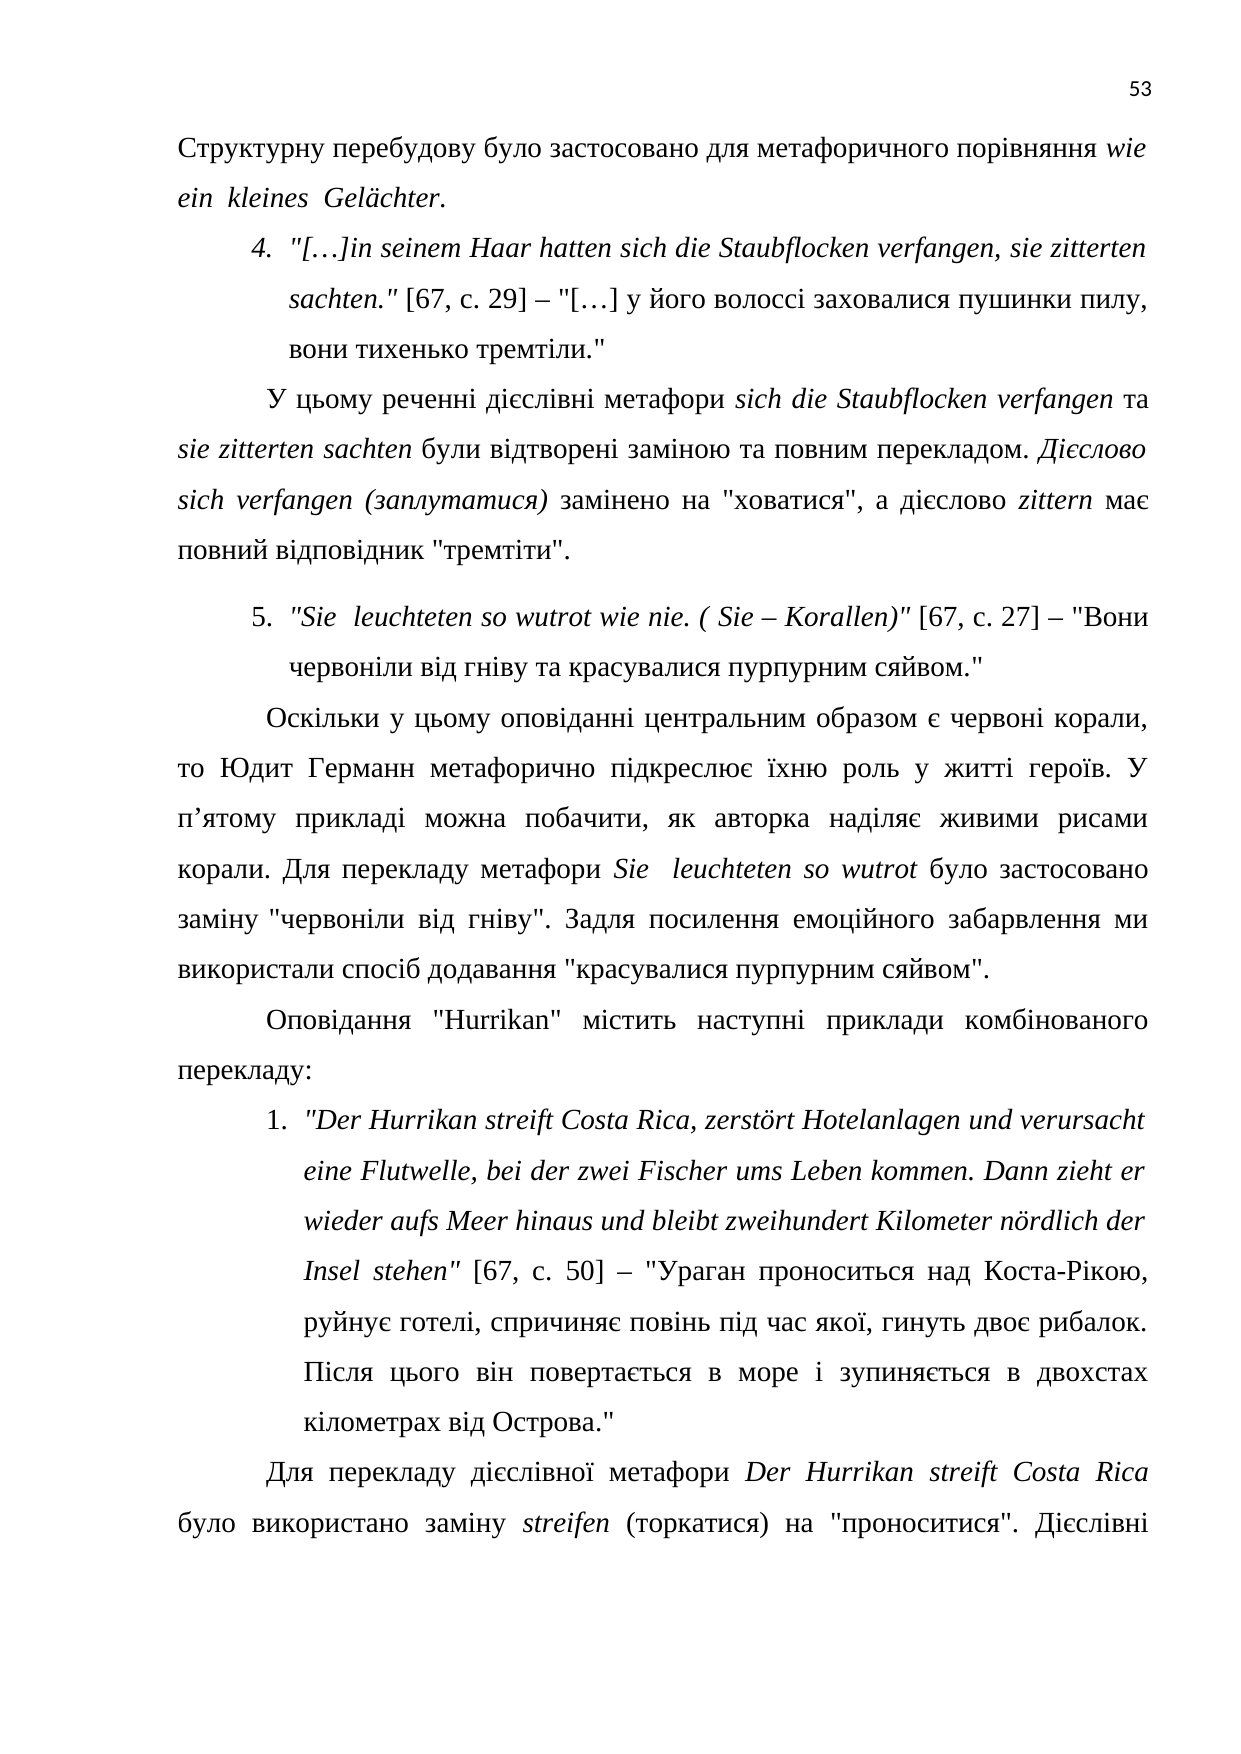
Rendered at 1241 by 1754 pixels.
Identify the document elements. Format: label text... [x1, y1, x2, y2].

list "Der Hurrikan streift Costa Rica, zerstört Hotelanlagen und verursacht eine Flutwelle, bei der zwei Fischer ums Leben kommen. Dann zieht er wieder aufs Meer hinaus und bleibt zweihundert Kilometer nördlich der Insel stehen" [67, с. 50] – "Ураган проноситься над Коста-Рікою, руйнує готелі, спричиняє повінь під час якої, гинуть двоє рибалок. Після цього він повертається в море і зупиняється в двохстах кілометрах від Острова." [266, 1102, 1149, 1438]
text Оскільки у цьому оповіданні центральним образом є червоні корали, то Юдит Германн метафорично підкреслює їхню роль у житті героїв. У п’ятому прикладі можна побачити, як авторка наділяє живими рисами корали. Для перекладу метафори Sie leuchteten so wutrot було застосовано заміну "червоніли від гніву". Задля посилення емоційного забарвлення ми використали спосіб додавання "красувалися пурпурним сяйвом". [177, 700, 1149, 985]
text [177, 1454, 1149, 1538]
text Оповідання "Hurrikan" містить наступні приклади комбінованого перекладу: [177, 1002, 1149, 1086]
list "Sie leuchteten so wutrot wie nie. ( Sie – Korallen)" [67, с. 27] – "Вони червоніли від гніву та красувалися пурпурним сяйвом." [251, 599, 1149, 683]
text У цьому реченні дієслівні метафори sich die Staubflocken verfangen та sie zitterten sachten були відтворені заміною та повним перекладом. Дієслово sich verfangen (заплутатися) замінено на "ховатися", а дієслово zittern має повний відповідник "тремтіти". [177, 381, 1149, 566]
list "[…]in seinem Haar hatten sich die Staubflocken verfangen, sie zitterten sachten." [67, с. 29] – "[…] у його волоссі заховалися пушинки пилу, вони тихенько тремтіли." [251, 230, 1149, 364]
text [177, 130, 1149, 214]
